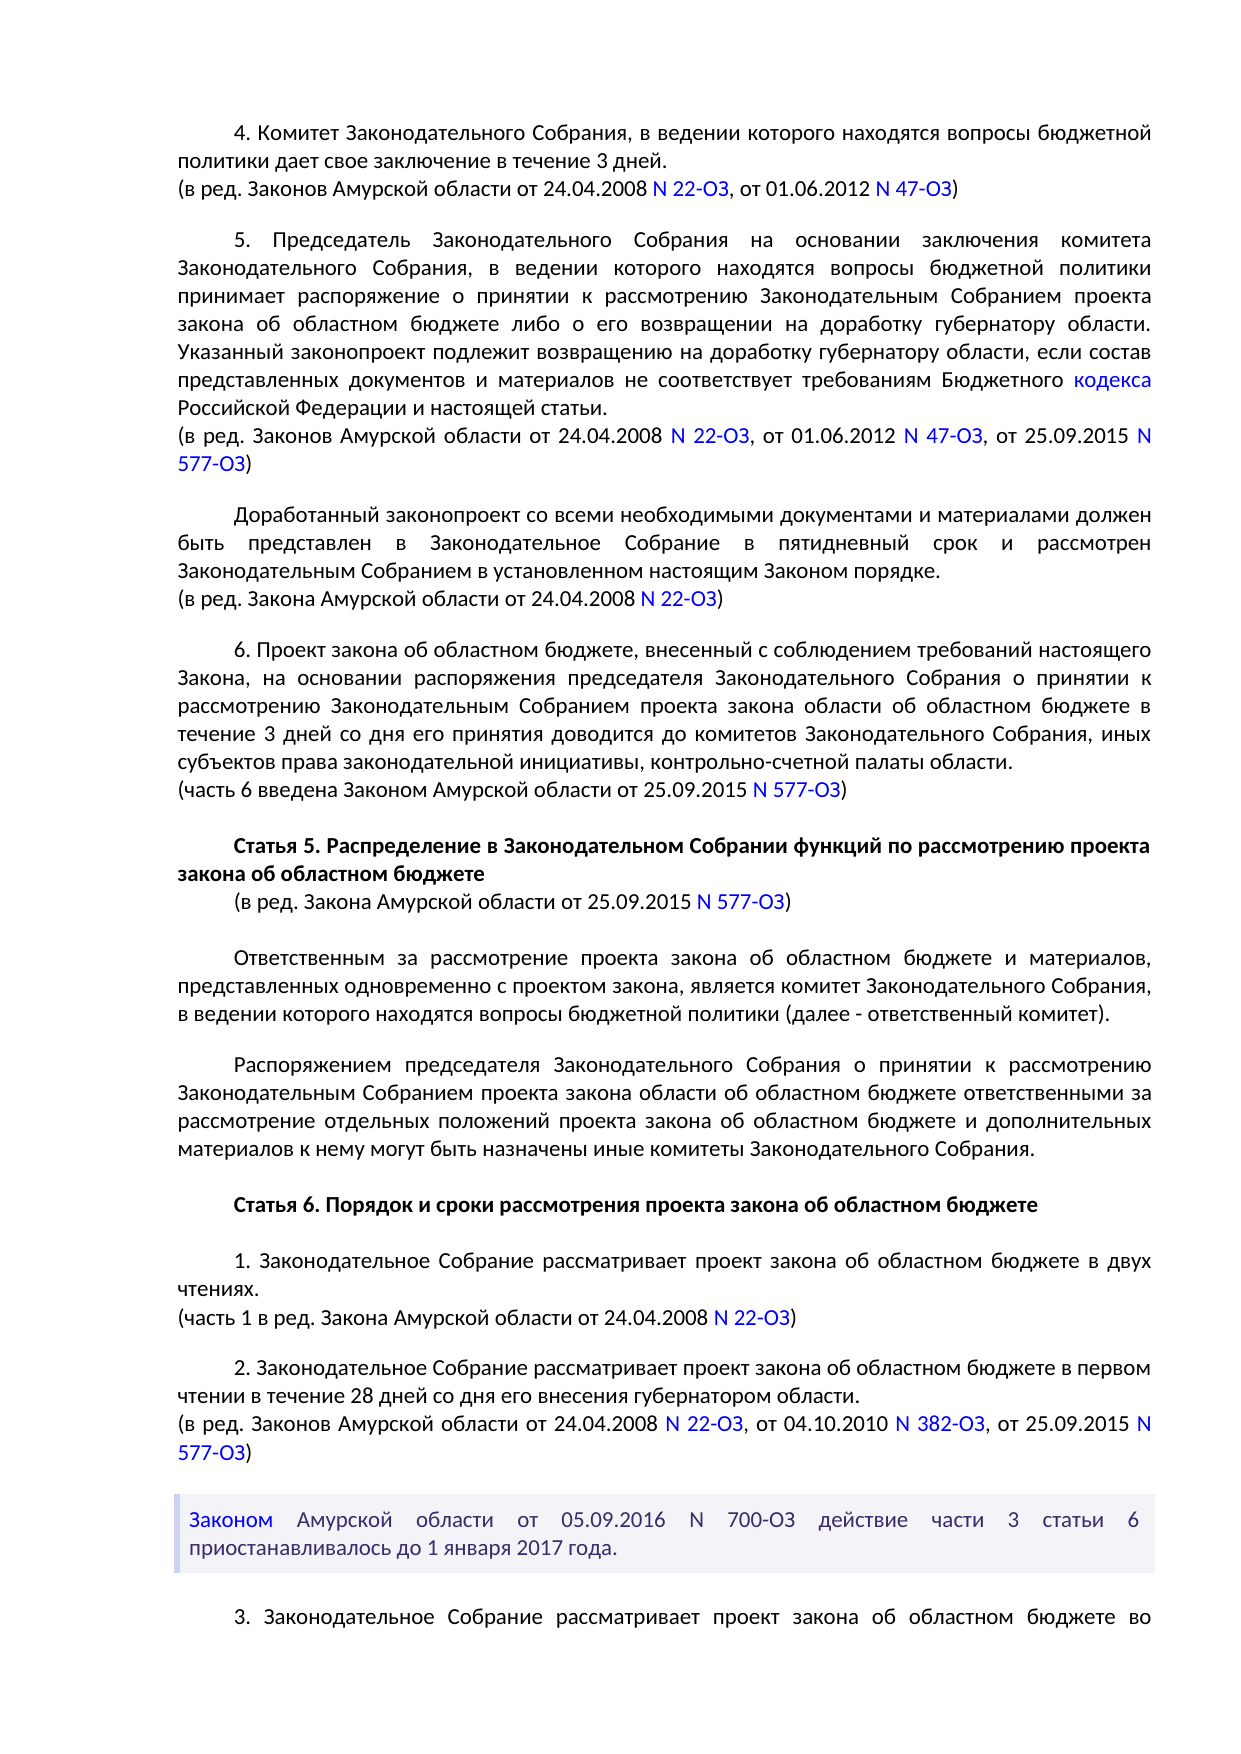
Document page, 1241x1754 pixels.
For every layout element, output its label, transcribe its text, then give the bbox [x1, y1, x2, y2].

text Ответственным за рассмотрение проекта закона об областном бюджете и материалов, представленных одновременно с проектом закона, является комитет Законодательного Собрания, в ведении которого находятся вопросы бюджетной политики (далее - ответственный комитет). [177, 943, 1152, 1027]
text (в ред. Законов Амурской области от 24.04.2008 N 22-ОЗ, от 01.06.2012 N 47-ОЗ) [177, 174, 1152, 202]
text (часть 6 введена Законом Амурской области от 25.09.2015 N 577-ОЗ) [177, 775, 1152, 803]
text 5. Председатель Законодательного Собрания на основании заключения комитета Законодательного Собрания, в ведении которого находятся вопросы бюджетной политики принимает распоряжение о принятии к рассмотрению Законодательным Собранием проекта закона об областном бюджете либо о его возвращении на доработку губернатору области. Указанный законопроект подлежит возвращению на доработку губернатору области, если состав представленных документов и материалов не соответствует требованиям Бюджетного кодекса Российской Федерации и настоящей статьи. [177, 225, 1152, 421]
text 6. Проект закона об областном бюджете, внесенный с соблюдением требований настоящего Закона, на основании распоряжения председателя Законодательного Собрания о принятии к рассмотрению Законодательным Собранием проекта закона области об областном бюджете в течение 3 дней со дня его принятия доводится до комитетов Законодательного Собрания, иных субъектов права законодательной инициативы, контрольно-счетной палаты области. [177, 635, 1152, 775]
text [177, 1602, 1152, 1631]
text Доработанный законопроект со всеми необходимыми документами и материалами должен быть представлен в Законодательное Собрание в пятидневный срок и рассмотрен Законодательным Собранием в установленном настоящим Законом порядке. [177, 500, 1152, 584]
text (в ред. Закона Амурской области от 25.09.2015 N 577-ОЗ) [177, 887, 1152, 915]
text (в ред. Законов Амурской области от 24.04.2008 N 22-ОЗ, от 01.06.2012 N 47-ОЗ, от 25.09.2015 N 577-ОЗ) [177, 421, 1152, 477]
title Статья 5. Распределение в Законодательном Собрании функций по рассмотрению проекта закона об областном бюджете [177, 831, 1152, 887]
table_header Законом Амурской области от 05.09.2016 N 700-ОЗ действие части 3 статьи 6 приостанавливалось до 1 января 2017 года. [180, 1494, 1149, 1573]
text (в ред. Закона Амурской области от 24.04.2008 N 22-ОЗ) [177, 584, 1152, 612]
text 2. Законодательное Собрание рассматривает проект закона об областном бюджете в первом чтении в течение 28 дней со дня его внесения губернатором области. [177, 1353, 1152, 1409]
title Статья 6. Порядок и сроки рассмотрения проекта закона об областном бюджете [177, 1191, 1152, 1218]
text (в ред. Законов Амурской области от 24.04.2008 N 22-ОЗ, от 04.10.2010 N 382-ОЗ, от 25.09.2015 N 577-ОЗ) [177, 1409, 1152, 1466]
text Распоряжением председателя Законодательного Собрания о принятии к рассмотрению Законодательным Собранием проекта закона области об областном бюджете ответственными за рассмотрение отдельных положений проекта закона об областном бюджете и дополнительных материалов к нему могут быть назначены иные комитеты Законодательного Собрания. [177, 1050, 1152, 1162]
text 4. Комитет Законодательного Собрания, в ведении которого находятся вопросы бюджетной политики дает свое заключение в течение 3 дней. [177, 118, 1152, 174]
text (часть 1 в ред. Закона Амурской области от 24.04.2008 N 22-ОЗ) [177, 1303, 1152, 1331]
text 1. Законодательное Собрание рассматривает проект закона об областном бюджете в двух чтениях. [177, 1247, 1152, 1303]
